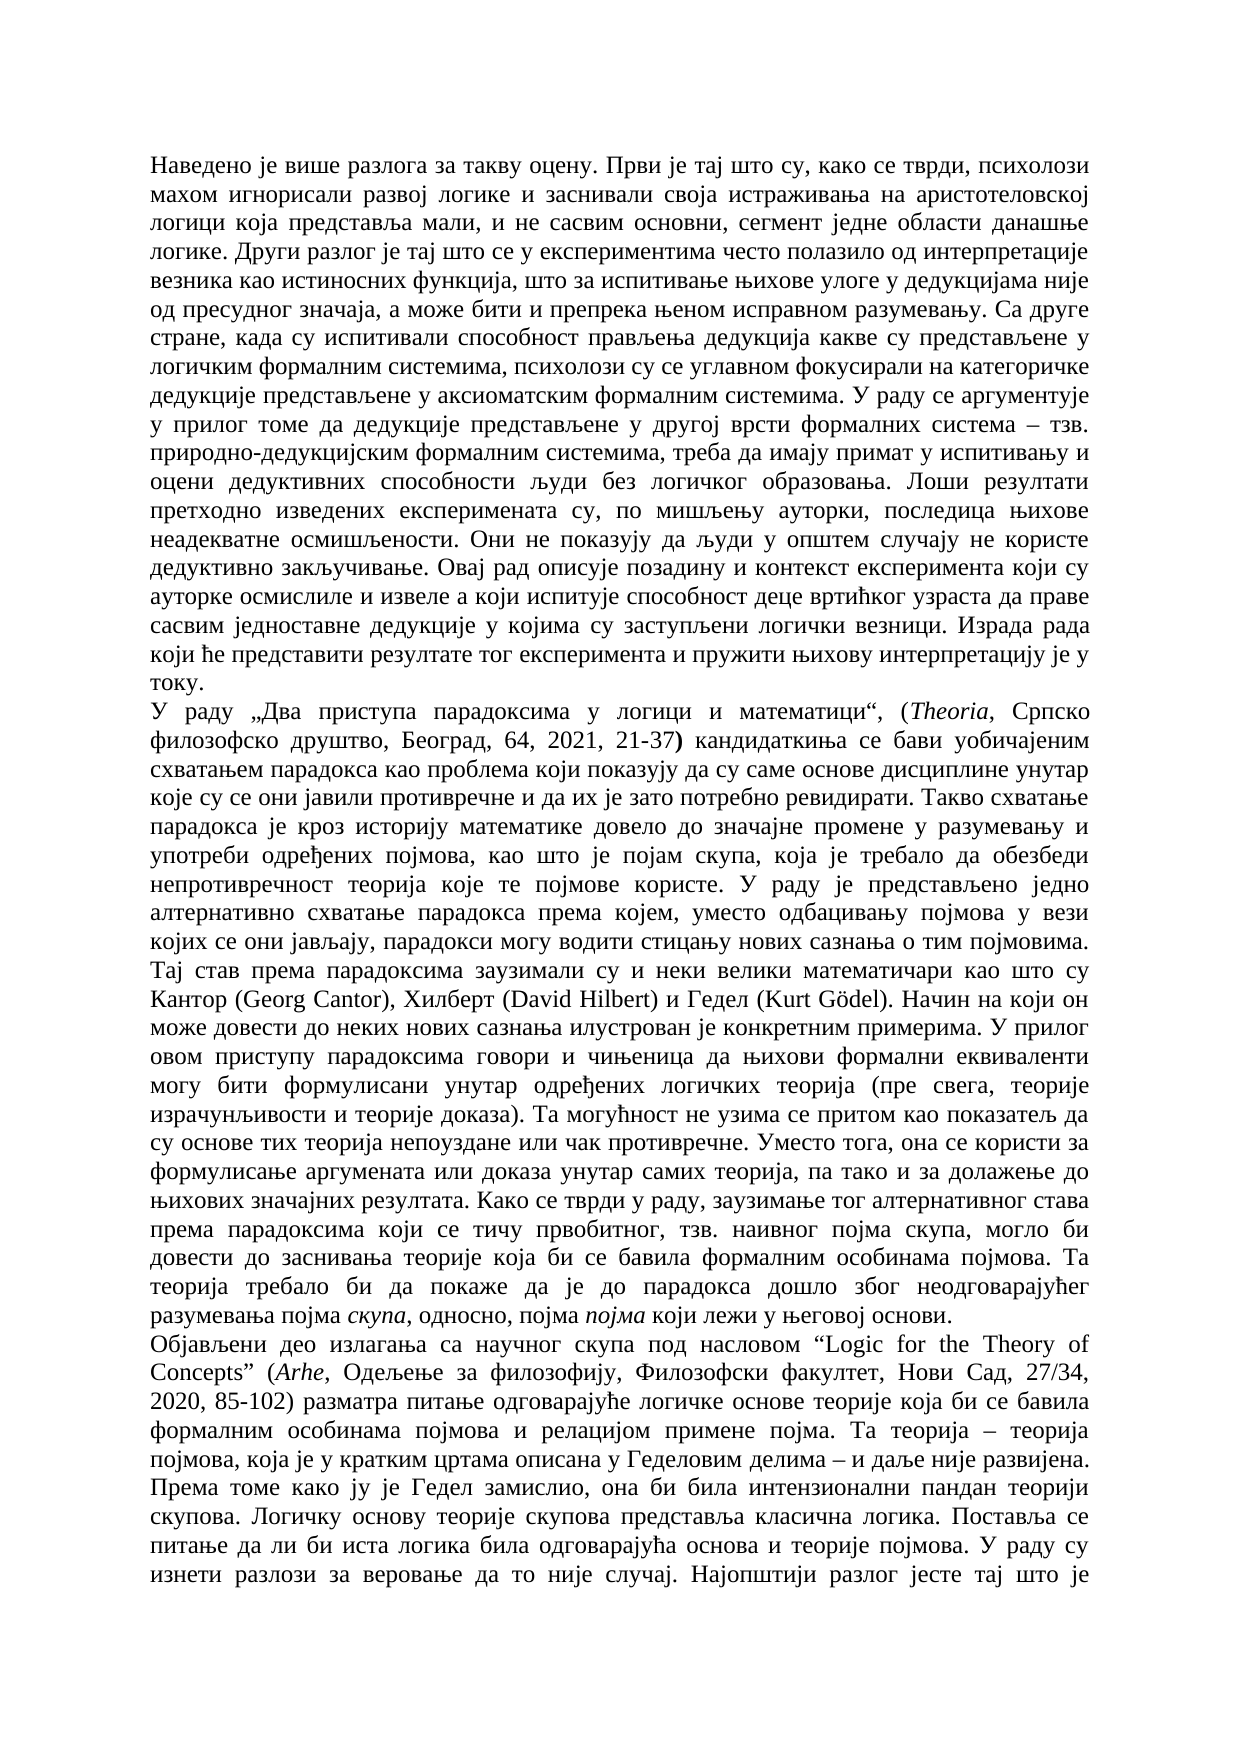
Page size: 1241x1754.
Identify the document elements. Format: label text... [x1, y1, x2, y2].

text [150, 1329, 1090, 1587]
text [150, 150, 1090, 696]
text У раду „Два приступа парадоксима у логици и математици“, (Theoria, Српско филозофско друштво, Београд, 64, 2021, 21-37) кандидаткиња се бави уобичајеним схватањем парадокса као проблема који показују да су саме основе дисциплине унутар које су се они јавили противречне и да их је зато потребно ревидирати. Такво схватање парадокса је кроз историју математике довело до значајне промене у разумевању и употреби одређених појмова, као што је појам скупа, која је требало да обезбеди непротивречност теорија које те појмове користе. У раду је представљено једно алтернативно схватање парадокса према којем, уместо одбацивању појмова у вези којих се они јављају, парадокси могу водити стицању нових сазнања о тим појмовима. Тај став према парадоксима заузимали су и неки велики математичари као што су Кантор (Georg Cantor), Хилберт (David Hilbert) и Гедел (Kurt Gödel). Начин на који он може довести до неких нових сазнања илустрован је конкретним примерима. У прилог овом приступу парадоксима говори и чињеница да њихови формални еквиваленти могу бити формулисани унутар одређених логичких теорија (пре свега, теорије израчунљивости и теорије доказа). Та могућност не узима се притом као показатељ да су основе тих теорија непоуздане или чак противречне. Уместо тога, она се користи за формулисање аргумената или доказа унутар самих теорија, па тако и за долажење до њихових значајних резултата. Како се тврди у раду, заузимање тог алтернативног става према парадоксима који се тичу првобитног, тзв. наивног појма скупа, могло би довести до заснивања теорије која би се бавила формалним особинама појмова. Та теорија требало би да покаже да је до парадокса дошло због неодговарајућег разумевања појма скупа, односно, појма појма који лежи у његовој основи. [150, 696, 1090, 1329]
